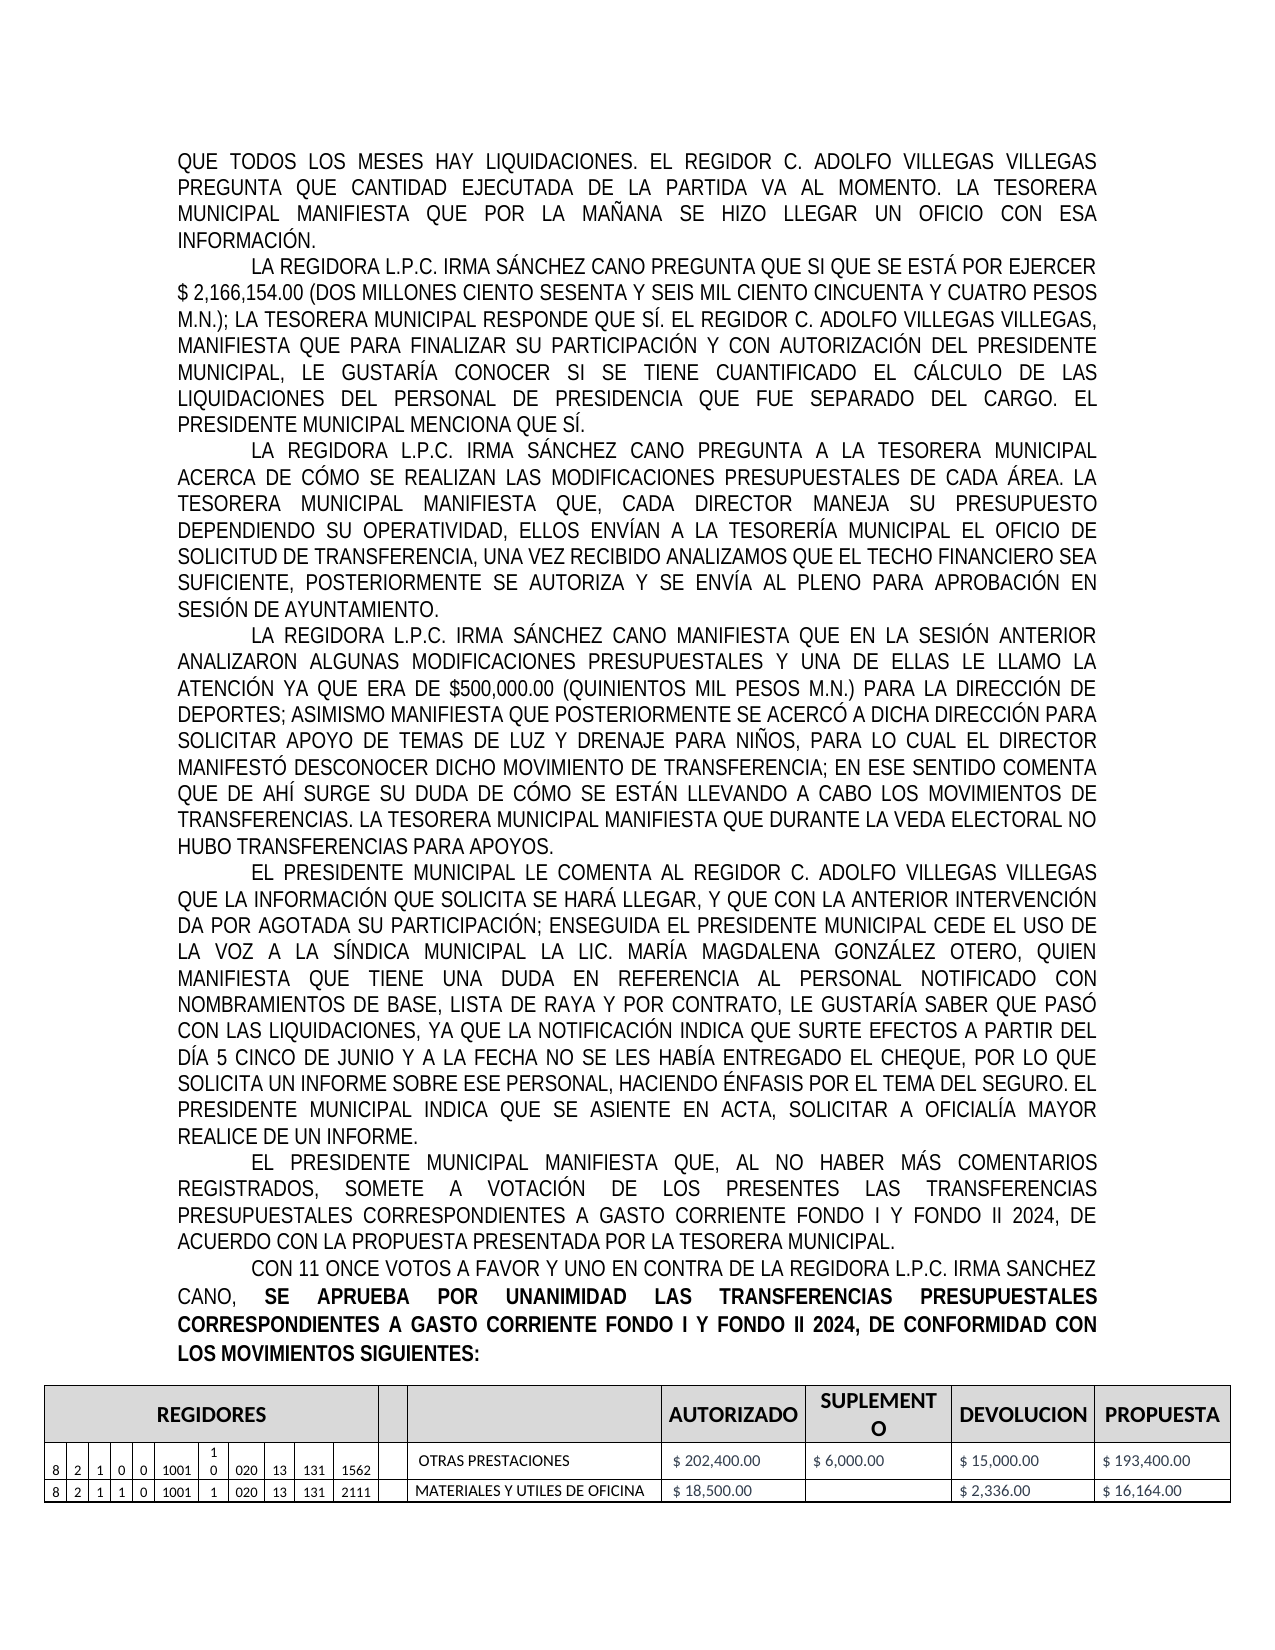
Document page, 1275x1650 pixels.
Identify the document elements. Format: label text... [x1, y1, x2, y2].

table_cell 13 [265, 1480, 294, 1501]
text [177, 148, 1098, 253]
table_cell 131 [295, 1480, 333, 1501]
table_cell 0 [111, 1443, 132, 1479]
table_header AUTORIZADO [662, 1386, 805, 1442]
text EL PRESIDENTE MUNICIPAL MANIFIESTA QUE, AL NO HABER MÁS COMENTARIOS REGISTRADOS, SOMETE A VOTACIÓN DE LOS PRESENTES LAS TRANSFERENCIAS PRESUPUESTALES CORRESPONDIENTES A GASTO CORRIENTE FONDO I Y FONDO II 2024, DE ACUERDO CON LA PROPUESTA PRESENTADA POR LA TESORERA MUNICIPAL. [177, 1149, 1098, 1254]
table_cell 0 [133, 1443, 154, 1479]
table_cell 8 [45, 1480, 66, 1501]
table_cell [379, 1443, 407, 1479]
table_header [408, 1386, 661, 1442]
table_cell [379, 1480, 407, 1501]
table_cell 10 [199, 1480, 228, 1501]
text LA REGIDORA L.P.C. IRMA SÁNCHEZ CANO PREGUNTA QUE SI QUE SE ESTÁ POR EJERCER $ 2,166,154.00 (DOS MILLONES CIENTO SESENTA Y SEIS MIL CIENTO CINCUENTA Y CUATRO PESOS M.N.); LA TESORERA MUNICIPAL RESPONDE QUE SÍ. EL REGIDOR C. ADOLFO VILLEGAS VILLEGAS, MANIFIESTA QUE PARA FINALIZAR SU PARTICIPACIÓN Y CON AUTORIZACIÓN DEL PRESIDENTE MUNICIPAL, LE GUSTARÍA CONOCER SI SE TIENE CUANTIFICADO EL CÁLCULO DE LAS LIQUIDACIONES DEL PERSONAL DE PRESIDENCIA QUE FUE SEPARADO DEL CARGO. EL PRESIDENTE MUNICIPAL MENCIONA QUE SÍ. [177, 253, 1098, 437]
table_cell $ 18,500.00 [662, 1480, 805, 1501]
table_cell 13 [265, 1443, 294, 1479]
table_cell 2 [67, 1443, 88, 1479]
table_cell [408, 1480, 661, 1501]
table_cell 1 [89, 1443, 110, 1479]
table_cell 1 [111, 1480, 132, 1501]
text LA REGIDORA L.P.C. IRMA SÁNCHEZ CANO PREGUNTA A LA TESORERA MUNICIPAL ACERCA DE CÓMO SE REALIZAN LAS MODIFICACIONES PRESUPUESTALES DE CADA ÁREA. LA TESORERA MUNICIPAL MANIFIESTA QUE, CADA DIRECTOR MANEJA SU PRESUPUESTO DEPENDIENDO SU OPERATIVIDAD, ELLOS ENVÍAN A LA TESORERÍA MUNICIPAL EL OFICIO DE SOLICITUD DE TRANSFERENCIA, UNA VEZ RECIBIDO ANALIZAMOS QUE EL TECHO FINANCIERO SEA SUFICIENTE, POSTERIORMENTE SE AUTORIZA Y SE ENVÍA AL PLENO PARA APROBACIÓN EN SESIÓN DE AYUNTAMIENTO. [177, 437, 1098, 622]
table_cell $ 193,400.00 [1095, 1443, 1230, 1479]
table_cell 0 [133, 1480, 154, 1501]
table_cell 2111 [334, 1480, 378, 1501]
text EL PRESIDENTE MUNICIPAL LE COMENTA AL REGIDOR C. ADOLFO VILLEGAS VILLEGAS QUE LA INFORMACIÓN QUE SOLICITA SE HARÁ LLEGAR, Y QUE CON LA ANTERIOR INTERVENCIÓN DA POR AGOTADA SU PARTICIPACIÓN; ENSEGUIDA EL PRESIDENTE MUNICIPAL CEDE EL USO DE LA VOZ A LA SÍNDICA MUNICIPAL LA LIC. MARÍA MAGDALENA GONZÁLEZ OTERO, QUIEN MANIFIESTA QUE TIENE UNA DUDA EN REFERENCIA AL PERSONAL NOTIFICADO CON NOMBRAMIENTOS DE BASE, LISTA DE RAYA Y POR CONTRATO, LE GUSTARÍA SABER QUE PASÓ CON LAS LIQUIDACIONES, YA QUE LA NOTIFICACIÓN INDICA QUE SURTE EFECTOS A PARTIR DEL DÍA 5 CINCO DE JUNIO Y A LA FECHA NO SE LES HABÍA ENTREGADO EL CHEQUE, POR LO QUE SOLICITA UN INFORME SOBRE ESE PERSONAL, HACIENDO ÉNFASIS POR EL TEMA DEL SEGURO. EL PRESIDENTE MUNICIPAL INDICA QUE SE ASIENTE EN ACTA, SOLICITAR A OFICIALÍA MAYOR REALICE DE UN INFORME. [177, 859, 1098, 1149]
table_cell 1001 [155, 1443, 198, 1479]
table_cell 1562 [334, 1443, 378, 1479]
table_cell 020 [229, 1480, 264, 1501]
text LA REGIDORA L.P.C. IRMA SÁNCHEZ CANO MANIFIESTA QUE EN LA SESIÓN ANTERIOR ANALIZARON ALGUNAS MODIFICACIONES PRESUPUESTALES Y UNA DE ELLAS LE LLAMO LA ATENCIÓN YA QUE ERA DE $500,000.00 (QUINIENTOS MIL PESOS M.N.) PARA LA DIRECCIÓN DE DEPORTES; ASIMISMO MANIFIESTA QUE POSTERIORMENTE SE ACERCÓ A DICHA DIRECCIÓN PARA SOLICITAR APOYO DE TEMAS DE LUZ Y DRENAJE PARA NIÑOS, PARA LO CUAL EL DIRECTOR MANIFESTÓ DESCONOCER DICHO MOVIMIENTO DE TRANSFERENCIA; EN ESE SENTIDO COMENTA QUE DE AHÍ SURGE SU DUDA DE CÓMO SE ESTÁN LLEVANDO A CABO LOS MOVIMIENTOS DE TRANSFERENCIAS. LA TESORERA MUNICIPAL MANIFIESTA QUE DURANTE LA VEDA ELECTORAL NO HUBO TRANSFERENCIAS PARA APOYOS. [177, 622, 1098, 859]
table_cell [806, 1480, 951, 1501]
table_cell 131 [295, 1443, 333, 1479]
table_cell $ 15,000.00 [952, 1443, 1094, 1479]
text CON 11 ONCE VOTOS A FAVOR Y UNO EN CONTRA DE LA REGIDORA L.P.C. IRMA SANCHEZ CANO, SE APRUEBA POR UNANIMIDAD LAS TRANSFERENCIAS PRESUPUESTALES CORRESPONDIENTES A GASTO CORRIENTE FONDO I Y FONDO II 2024, DE CONFORMIDAD CON LOS MOVIMIENTOS SIGUIENTES: [177, 1254, 1098, 1366]
table_cell 8 [45, 1443, 66, 1479]
table_header PROPUESTA [1095, 1386, 1230, 1442]
table_cell $ 2,336.00 [952, 1480, 1094, 1501]
table_cell 020 [229, 1443, 264, 1479]
table_cell OTRAS PRESTACIONES [408, 1443, 661, 1479]
table_cell 1001 [155, 1480, 198, 1501]
table_cell 2 [67, 1480, 88, 1501]
table_cell 10 [199, 1443, 228, 1479]
table_cell $ 202,400.00 [662, 1443, 805, 1479]
table_cell 1 [89, 1480, 110, 1501]
table_cell $ 6,000.00 [806, 1443, 951, 1479]
table_cell $ 16,164.00 [1095, 1480, 1230, 1501]
table_header SUPLEMENTO [806, 1386, 951, 1442]
table_header DEVOLUCION [952, 1386, 1094, 1442]
table_header REGIDORES [45, 1386, 378, 1442]
table_header [379, 1386, 407, 1442]
